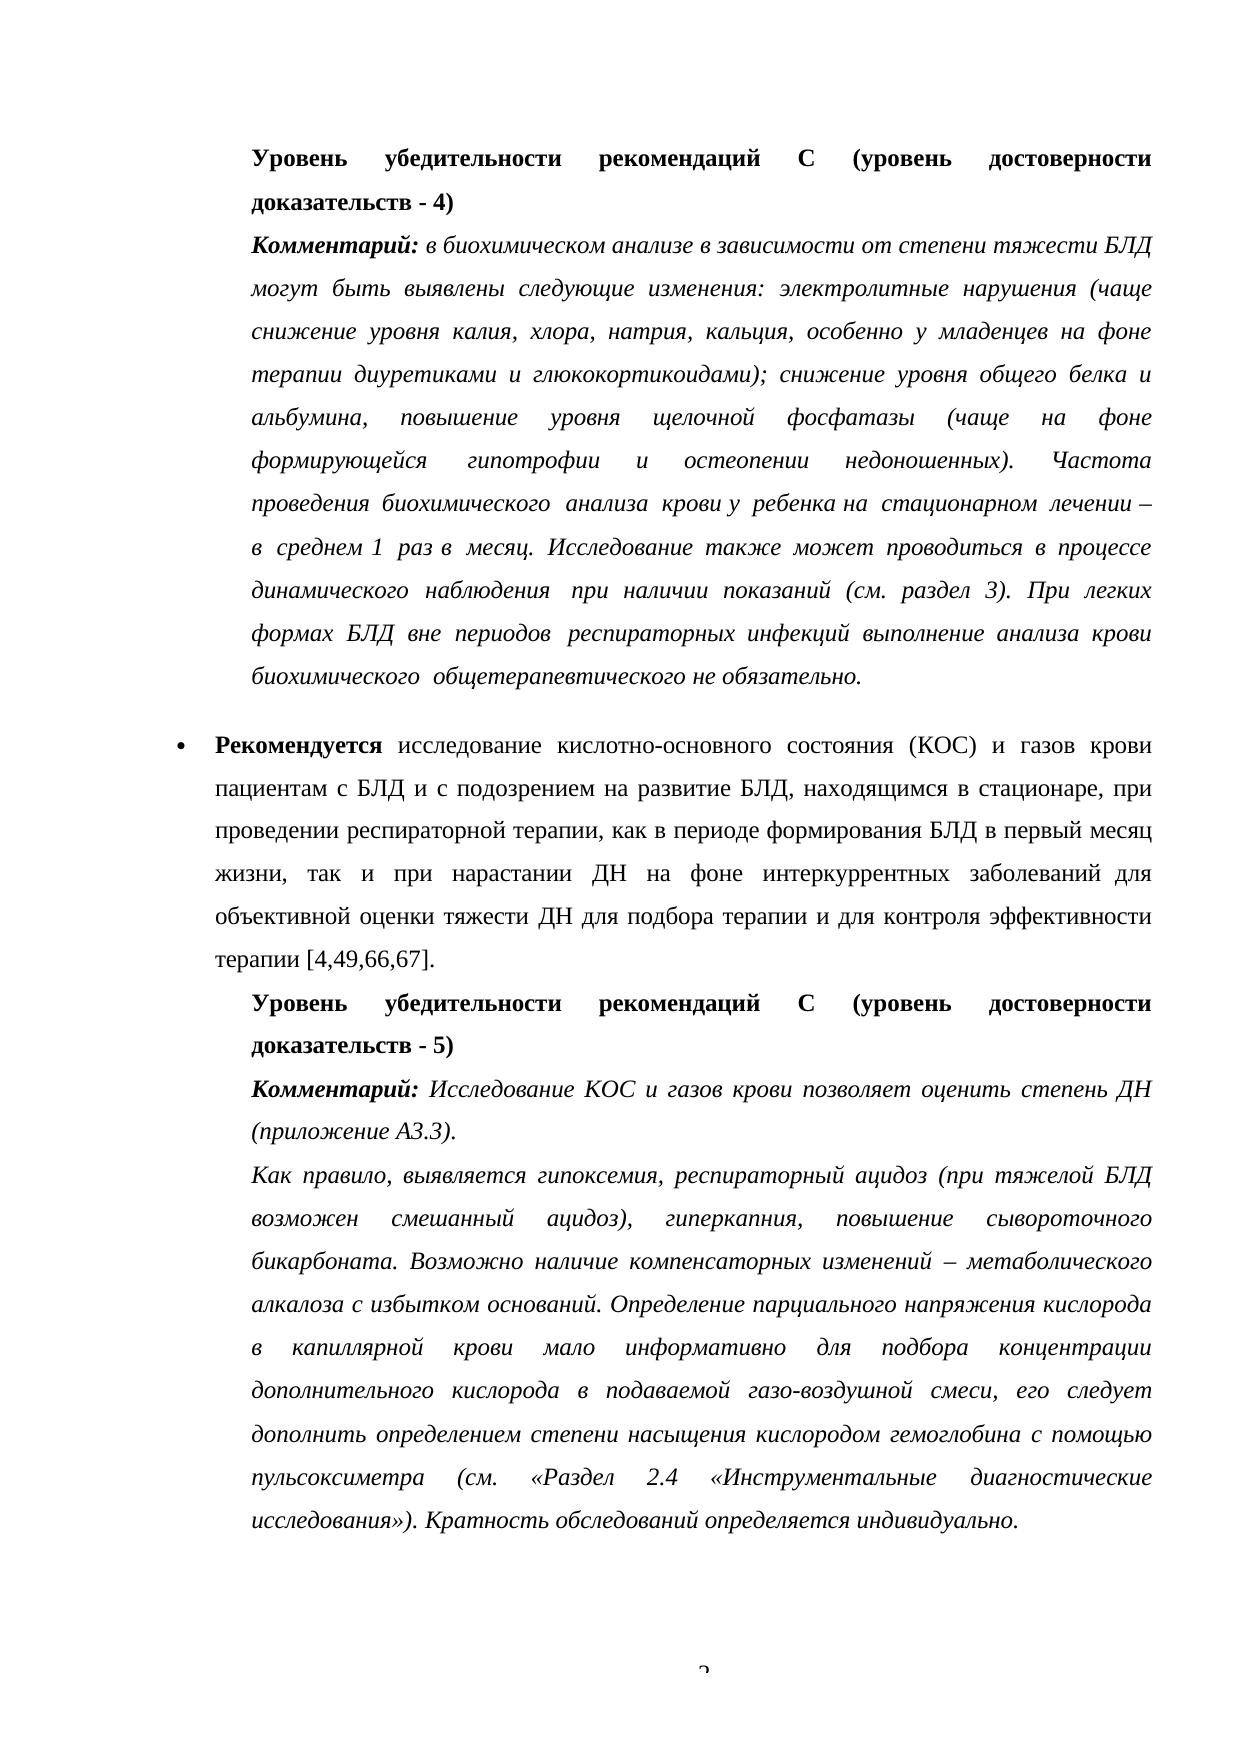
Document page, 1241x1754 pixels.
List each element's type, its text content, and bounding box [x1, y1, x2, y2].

list Рекомендуется исследование кислотно-основного состояния (КОС) и газов крови пациентам с БЛД и с подозрением на развитие БЛД, находящимся в стационаре, при проведении респираторной терапии, как в периоде формирования БЛД в первый месяц жизни, так и при нарастании ДН на фоне интеркуррентных заболеваний для объективной оценки тяжести ДН для подбора терапии и для контроля эффективности терапии [4,49,66,67]. [177, 730, 1152, 973]
subtitle Уровень убедительности рекомендаций C (уровень достоверности доказательств - 4) [251, 143, 1152, 215]
subtitle Уровень убедительности рекомендаций C (уровень достоверности доказательств - 5) [251, 988, 1152, 1059]
text Как правило, выявляется гипоксемия, респираторный ацидоз (при тяжелой БЛД возможен смешанный ацидоз), гиперкапния, повышение сывороточного бикарбоната. Возможно наличие компенсаторных изменений – метаболического алкалоза с избытком оснований. Определение парциального напряжения кислорода в капиллярной крови мало информативно для подбора концентрации дополнительного кислорода в подаваемой газо-воздушной смеси, его следует дополнить определением степени насыщения кислородом гемоглобина с помощью пульсоксиметра (см. «Раздел 2.4 «Инструментальные диагностические исследования»). Кратность обследований определяется индивидуально. [251, 1160, 1152, 1534]
text Комментарий: в биохимическом анализе в зависимости от степени тяжести БЛД могут быть выявлены следующие изменения: электролитные нарушения (чаще снижение уровня калия, хлора, натрия, кальция, особенно у младенцев на фоне терапии диуретиками и глюкокортикоидами); снижение уровня общего белка и альбумина, повышение уровня щелочной фосфатазы (чаще на фоне формирующейся гипотрофии и остеопении недоношенных). Частота проведения биохимического анализа крови у ребенка на стационарном лечении – в среднем 1 раз в месяц. Исследование также может проводиться в процессе динамического наблюдения при наличии показаний (см. раздел 3). При легких формах БЛД вне периодов респираторных инфекций выполнение анализа крови биохимического общетерапевтического не обязательно. [251, 230, 1152, 690]
text Комментарий: Исследование КОС и газов крови позволяет оценить степень ДН (приложение А3.3). [251, 1074, 1152, 1145]
